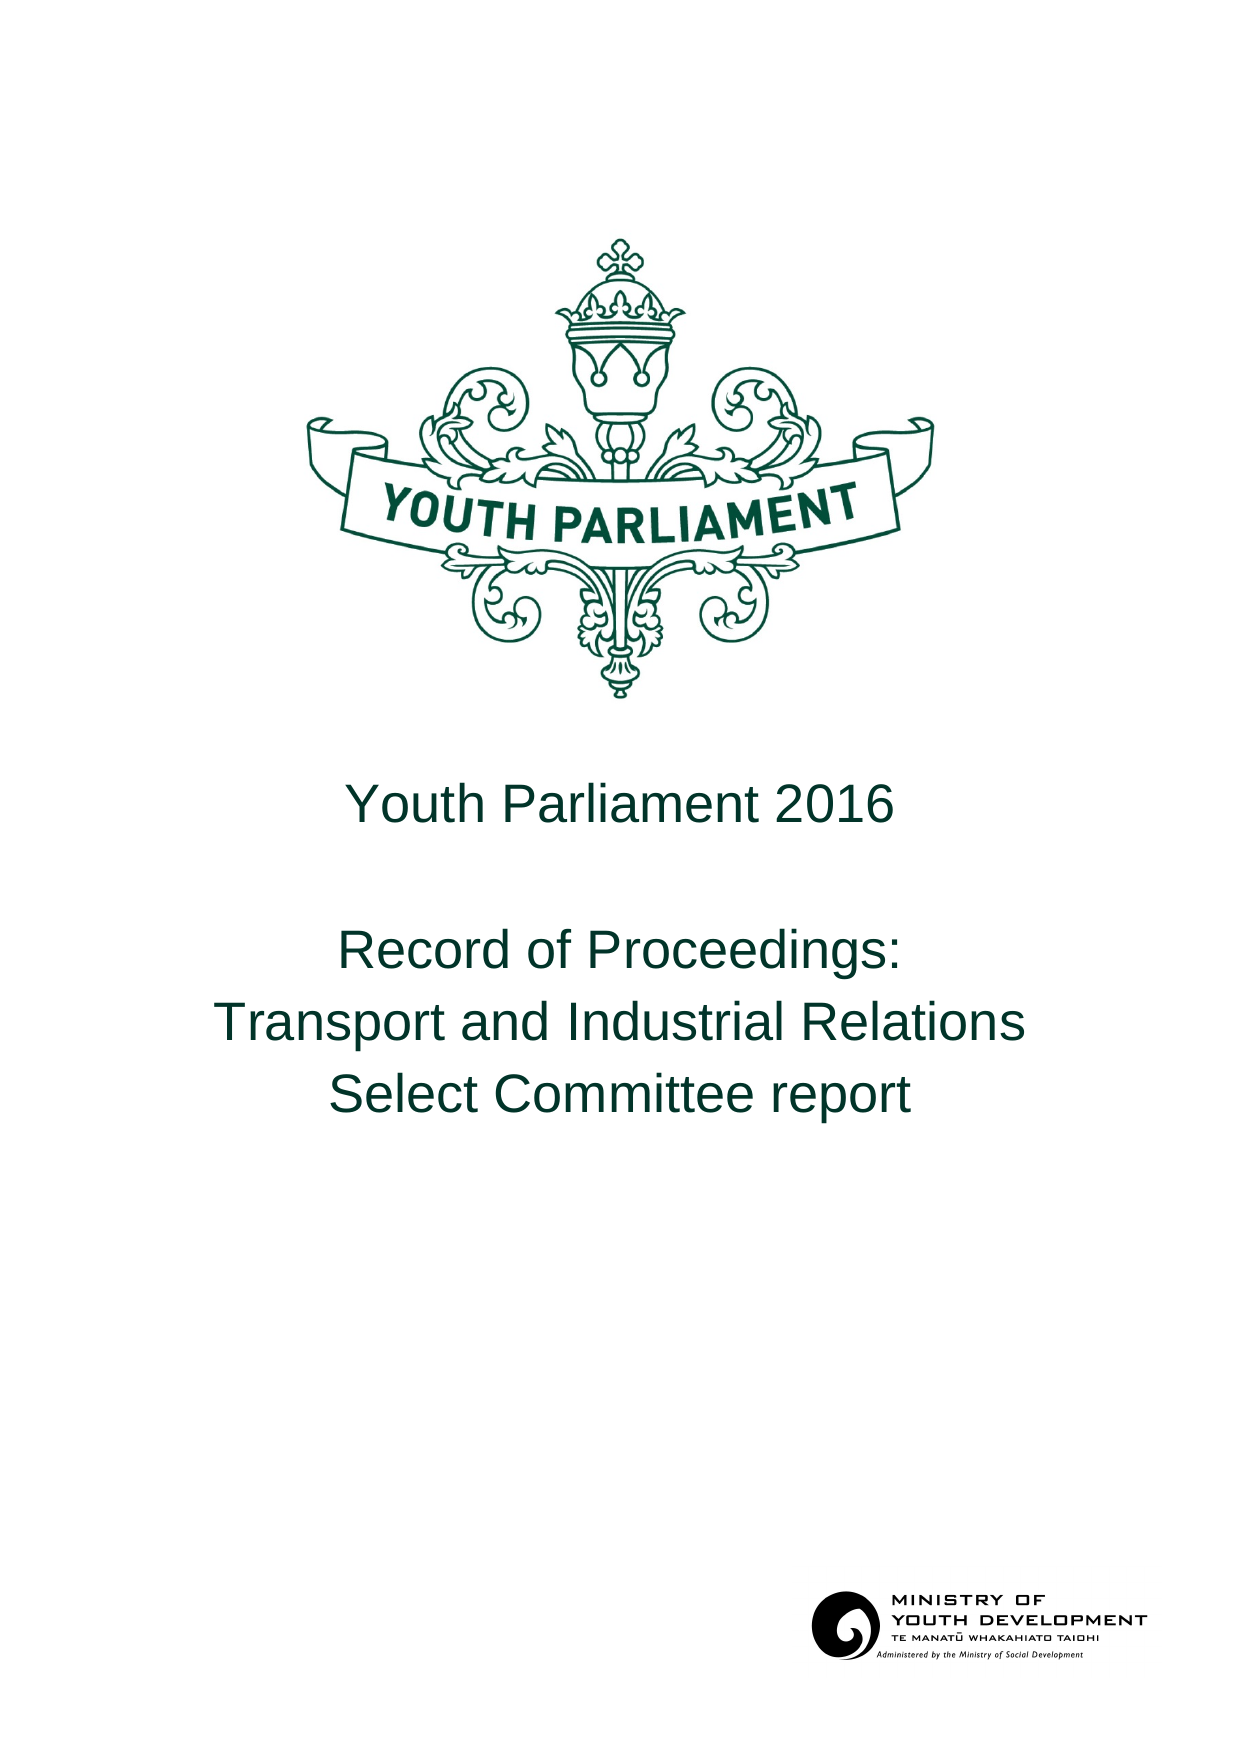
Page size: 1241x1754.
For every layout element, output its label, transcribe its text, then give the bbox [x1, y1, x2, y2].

text Record of Proceedings: Transport and Industrial Relations Select Committee report [150, 918, 1090, 1123]
picture [282, 175, 958, 763]
picture [791, 1566, 1162, 1678]
